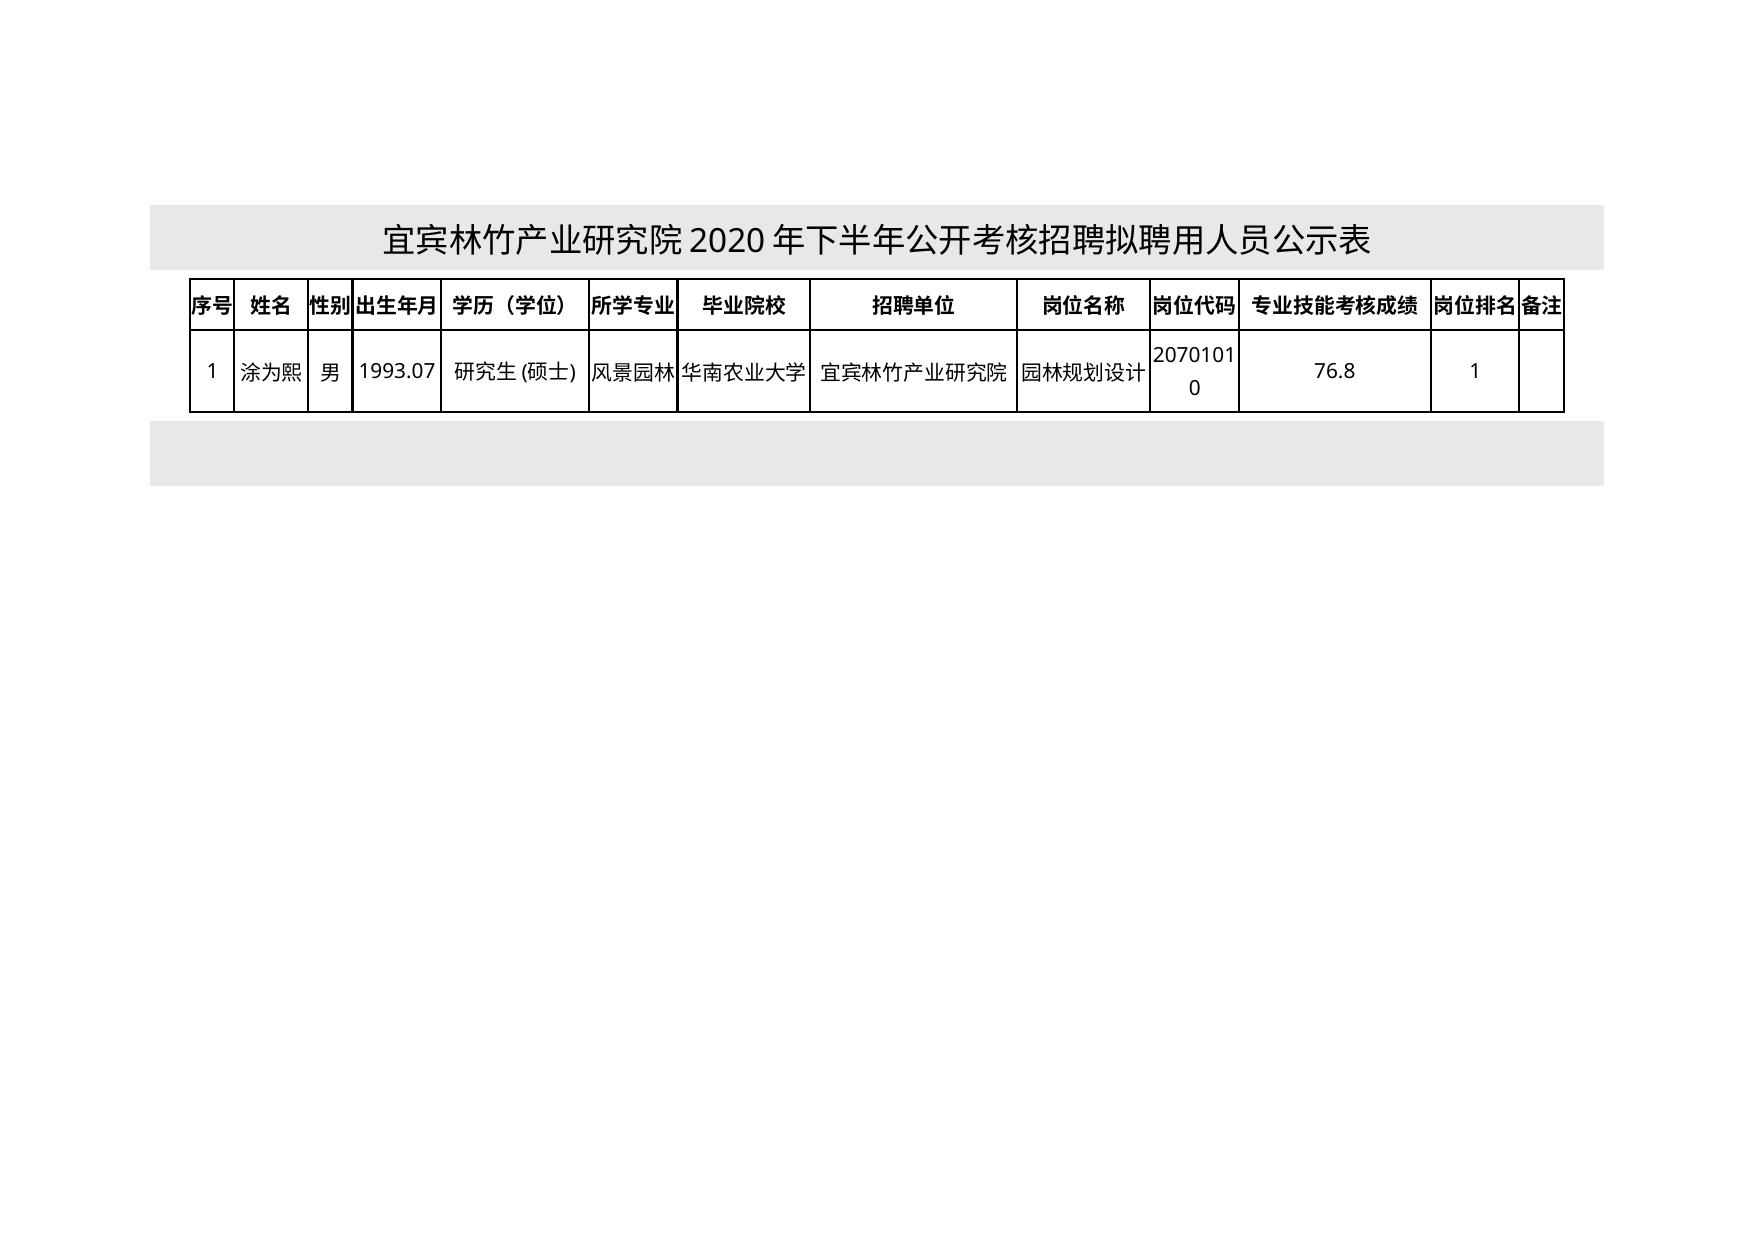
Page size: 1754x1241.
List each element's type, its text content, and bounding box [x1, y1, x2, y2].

table_header 备注 [1520, 280, 1563, 328]
table_cell 76.8 [1240, 331, 1430, 411]
table_cell 20701010 [1151, 331, 1238, 411]
table_cell [1520, 331, 1563, 411]
table_header 序号 [191, 280, 233, 328]
table_cell 华南农业大学 [679, 331, 809, 411]
table_cell 涂为熙 [235, 331, 307, 411]
table_header 学历（学位） [442, 280, 588, 328]
table_header 专业技能考核成绩 [1240, 280, 1430, 328]
table_header 毕业院校 [679, 280, 809, 328]
table_cell 1 [1432, 331, 1518, 411]
table_cell 风景园林 [590, 331, 676, 411]
table_header 岗位排名 [1432, 280, 1518, 328]
table_cell 男 [309, 331, 351, 411]
table_header 岗位代码 [1151, 280, 1238, 328]
text 宜宾林竹产业研究院2020年下半年公开考核招聘拟聘用人员公示表 [150, 205, 1604, 270]
table_cell 园林规划设计 [1018, 331, 1149, 411]
table_cell 研究生 (硕士) [442, 331, 588, 411]
table_header 姓名 [235, 280, 307, 328]
table_header 性别 [309, 280, 351, 328]
table_cell 1 [191, 331, 233, 411]
table_cell 1993.07 [354, 331, 440, 411]
table_header 所学专业 [590, 280, 676, 328]
table_header 招聘单位 [811, 280, 1016, 328]
table_header 岗位名称 [1018, 280, 1149, 328]
table_header 出生年月 [354, 280, 440, 328]
table_cell 宜宾林竹产业研究院 [811, 331, 1016, 411]
